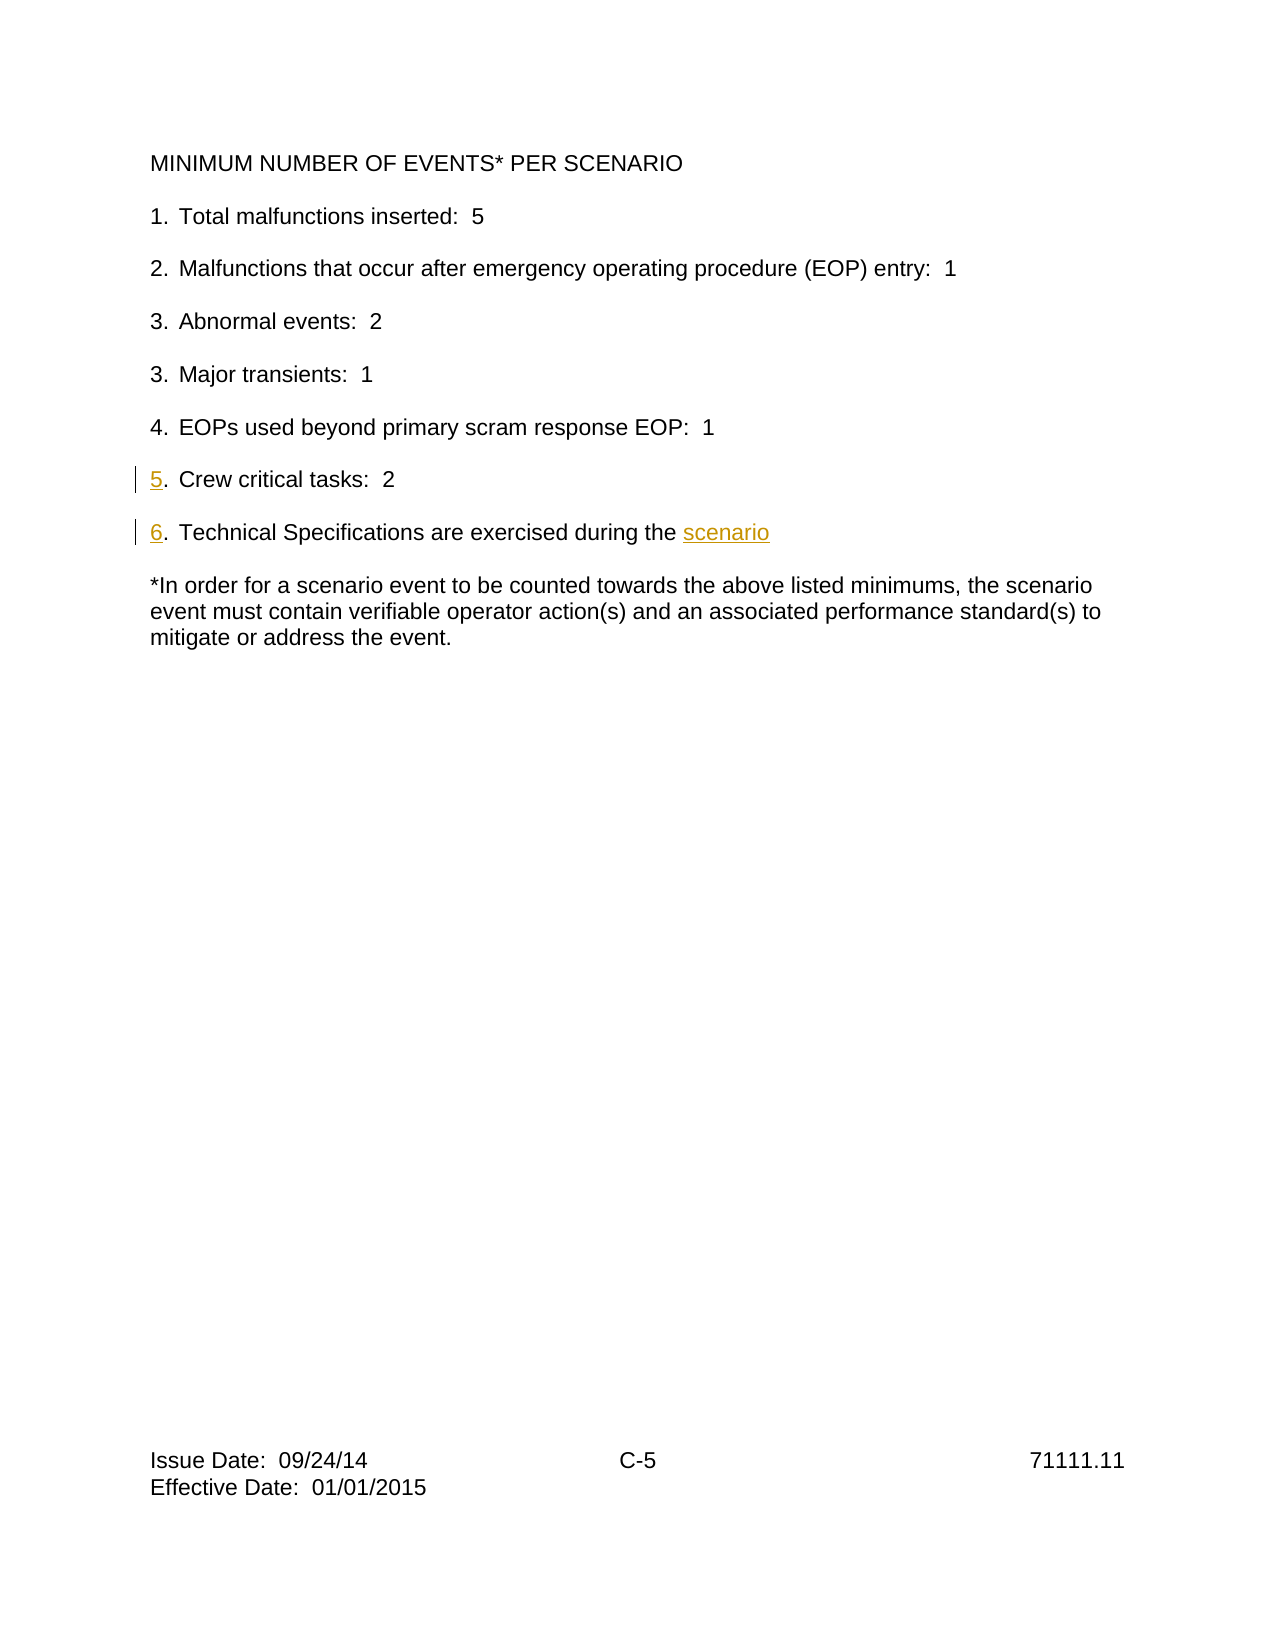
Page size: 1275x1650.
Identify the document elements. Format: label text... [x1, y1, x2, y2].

text 3. Abnormal events: 2 [150, 308, 1125, 334]
text . Crew critical tasks: 2 [150, 466, 1125, 493]
text *In order for a scenario event to be counted towards the above listed minimums, the scenario event must contain verifiable operator action(s) and an associated performance standard(s) to mitigate or address the event. [150, 572, 1125, 651]
text 2. Malfunctions that occur after emergency operating procedure (EOP) entry: 1 [150, 255, 1125, 282]
text 1. Total malfunctions inserted: 5 [150, 203, 1125, 229]
text 4. EOPs used beyond primary scram response EOP: 1 [150, 413, 1125, 440]
text MINIMUM NUMBER OF EVENTS* PER SCENARIO [150, 150, 1125, 176]
text 3. Major transients: 1 [150, 361, 1125, 387]
text . Technical Specifications are exercised during the [150, 519, 1125, 545]
